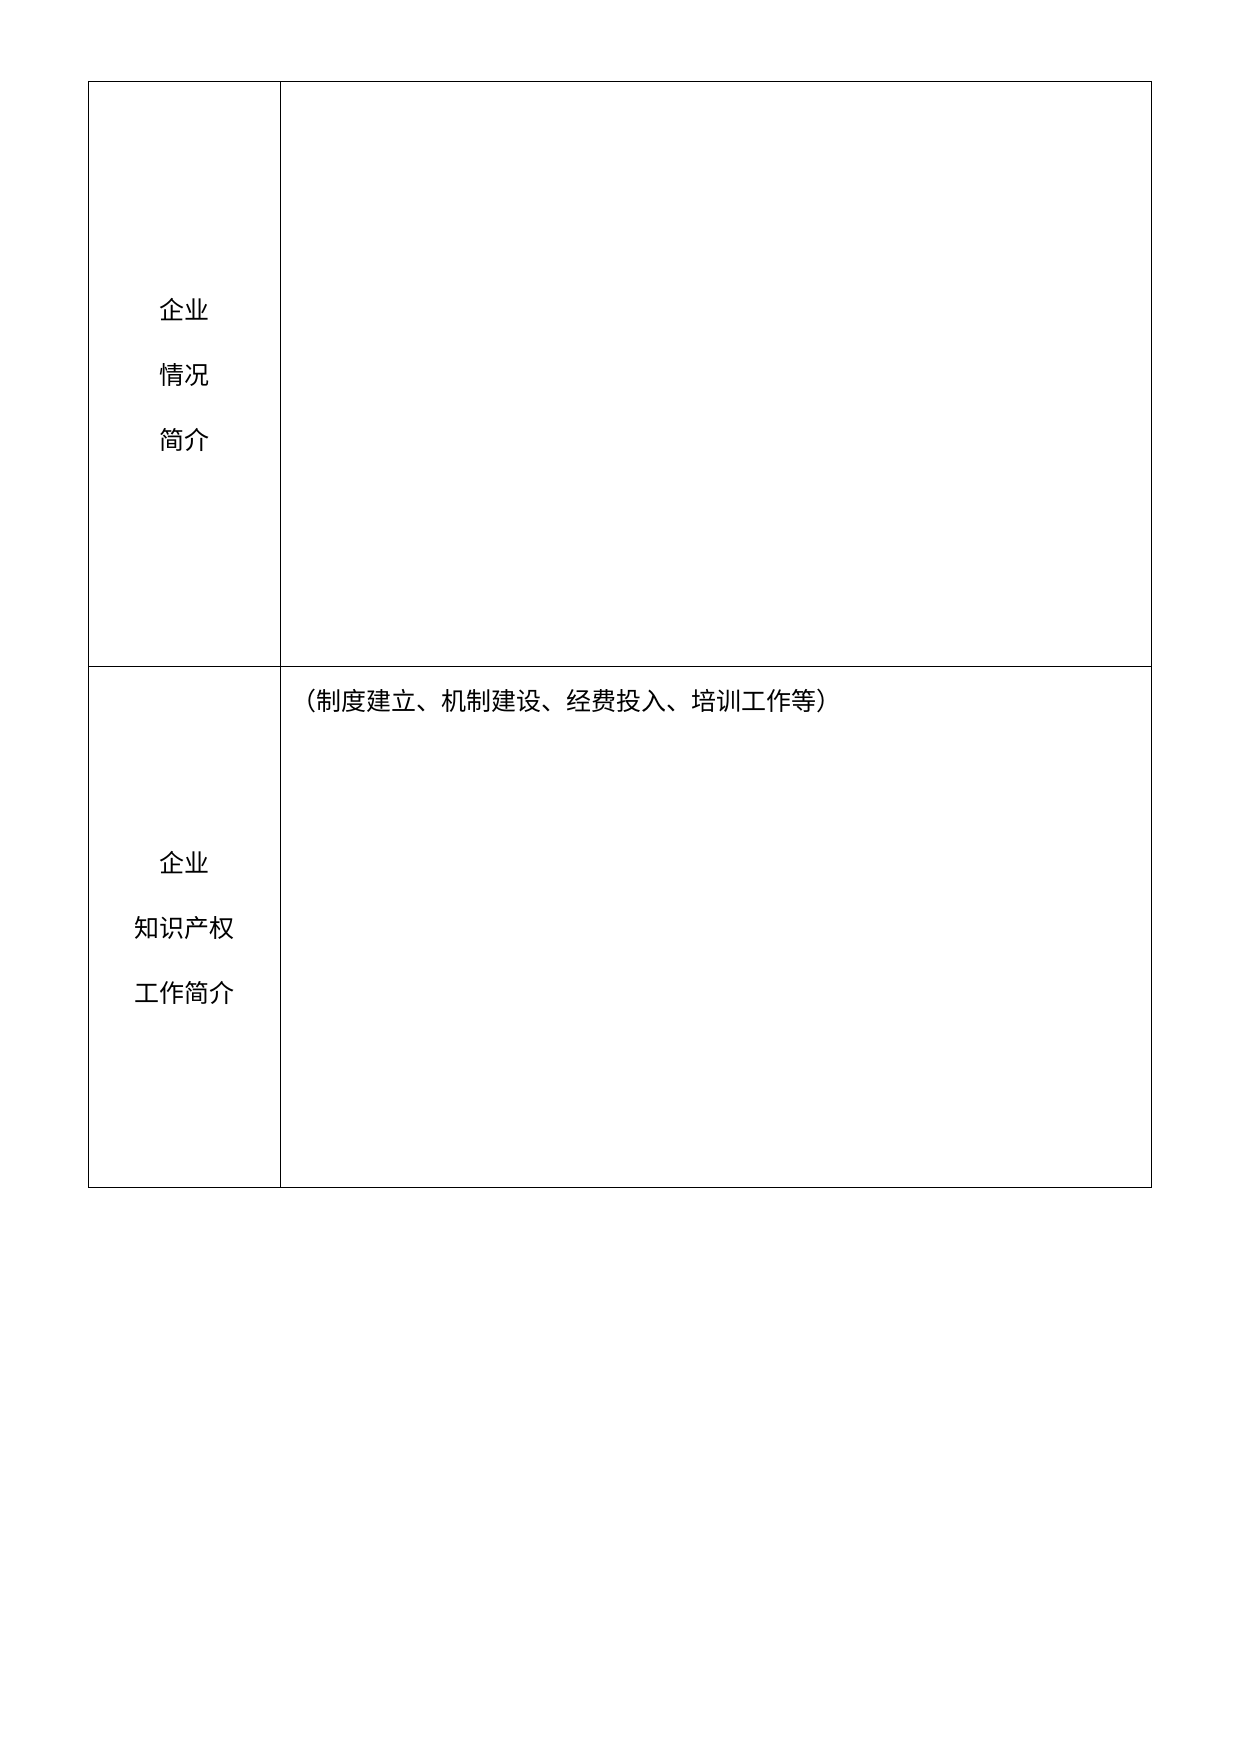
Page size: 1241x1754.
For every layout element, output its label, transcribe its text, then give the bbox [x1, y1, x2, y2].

table_cell 企业 知识产权 工作简介 [89, 667, 280, 1187]
table_cell （制度建立、机制建设、经费投入、培训工作等） [281, 667, 1151, 1187]
table_cell 企业 情况 简介 [89, 82, 280, 666]
table_cell [281, 82, 1151, 666]
